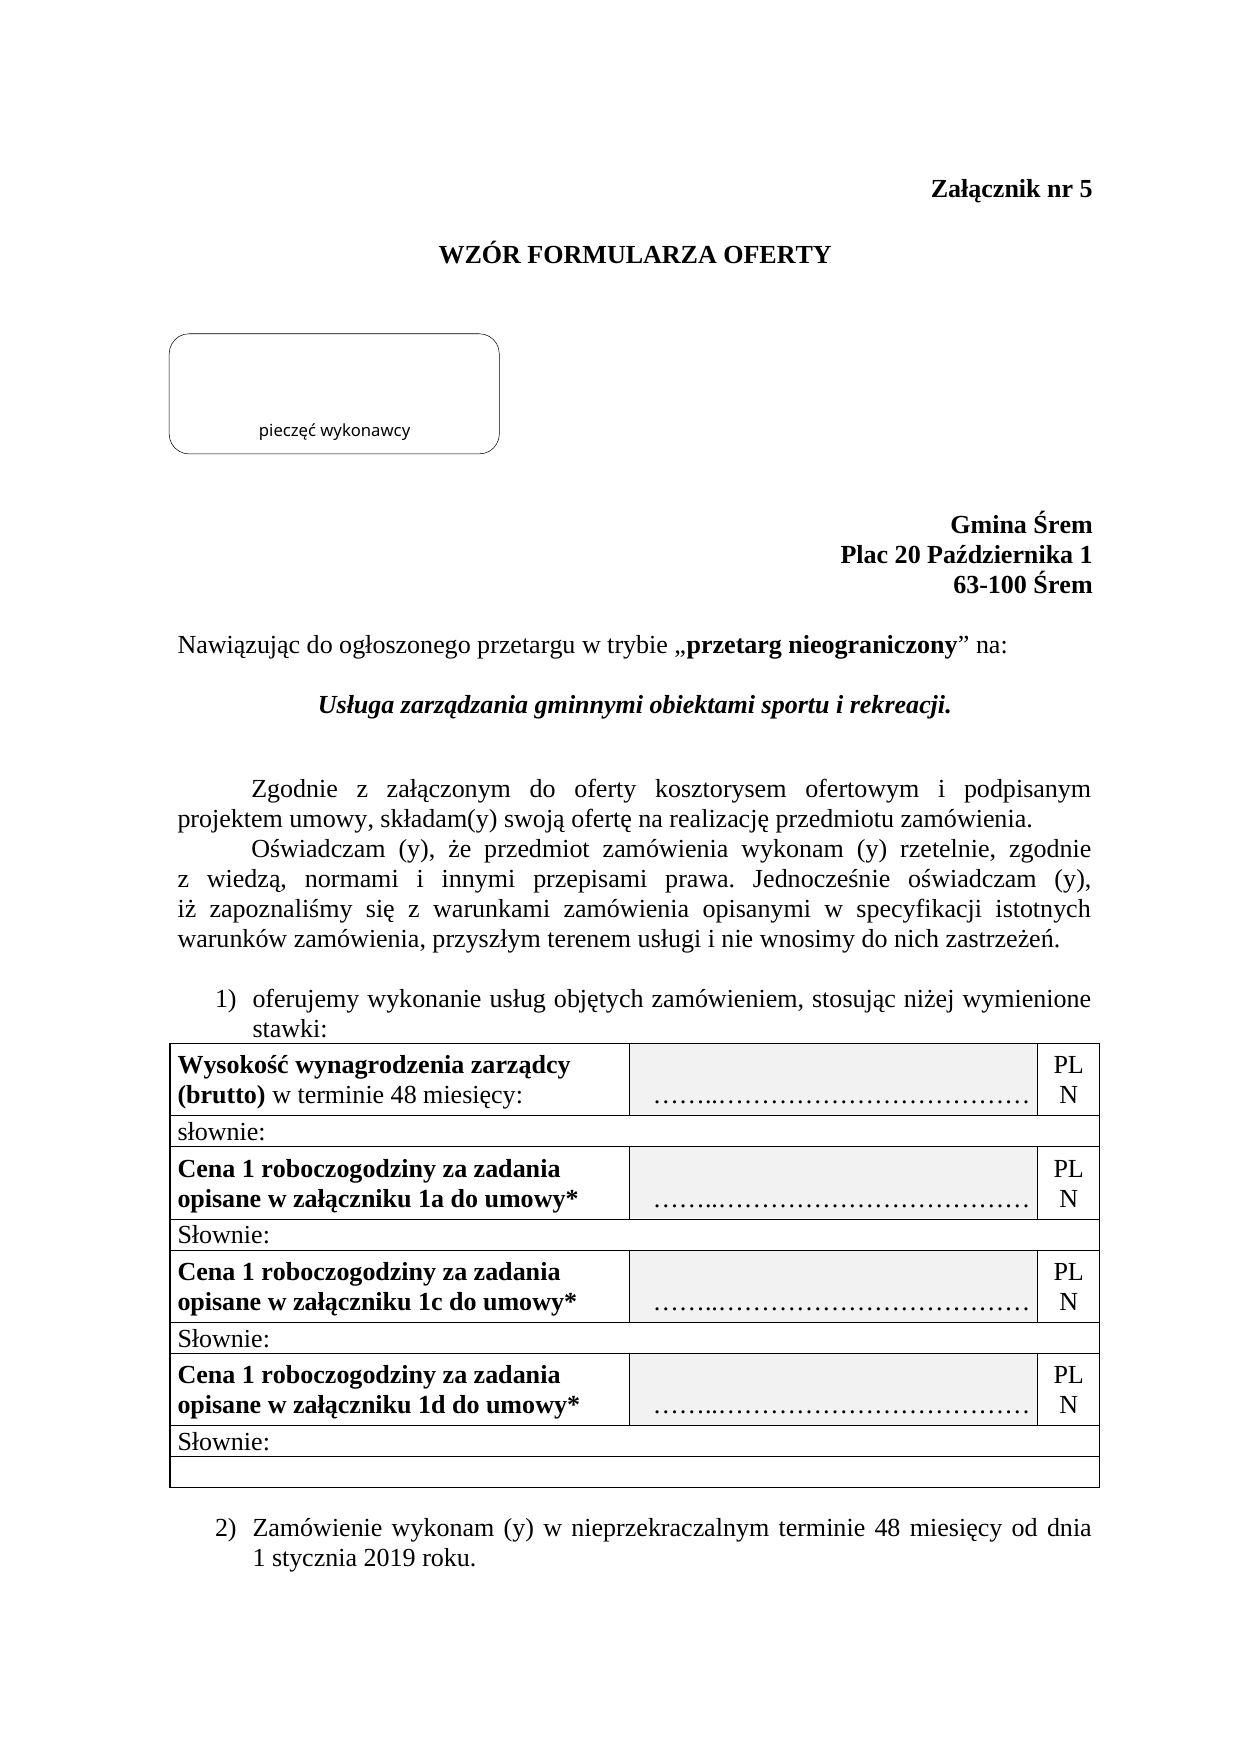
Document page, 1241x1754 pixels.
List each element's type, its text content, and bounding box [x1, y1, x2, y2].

table_cell Słownie: [171, 1323, 1099, 1353]
table_cell PLN [1038, 1147, 1099, 1218]
text Usługa zarządzania gminnymi obiektami sportu i rekreacji. [177, 689, 1093, 719]
table_cell ……..……………………………… [630, 1251, 1037, 1322]
table_header Wysokość wynagrodzenia zarządcy (brutto) w terminie 48 miesięcy: [171, 1044, 629, 1115]
text 63-100 Śrem [177, 569, 1093, 599]
table_header PLN [1038, 1044, 1099, 1115]
table_header ……..……………………………… [630, 1044, 1037, 1115]
table_cell Cena 1 roboczogodziny za zadania opisane w załączniku 1d do umowy* [171, 1354, 629, 1425]
text WZÓR FORMULARZA OFERTY [177, 239, 1093, 269]
table_cell ……..……………………………… [630, 1354, 1037, 1425]
table_cell ……..……………………………… [630, 1147, 1037, 1218]
table_cell Słownie: [171, 1220, 1099, 1249]
table_cell PLN [1038, 1251, 1099, 1322]
table_cell Cena 1 roboczogodziny za zadania opisane w załączniku 1a do umowy* [171, 1147, 629, 1218]
text Oświadczam (y), że przedmiot zamówienia wykonam (y) rzetelnie, zgodnie z wiedzą, normami i innymi przepisami prawa. Jednocześnie oświadczam (y), iż zapoznaliśmy się z warunkami zamówienia opisanymi w specyfikacji istotnych warunków zamówienia, przyszłym terenem usługi i nie wnosimy do nich zastrzeżeń. [177, 833, 1093, 953]
table_cell słownie: [171, 1116, 1099, 1146]
table_cell PLN [1038, 1354, 1099, 1425]
text Nawiązując do ogłoszonego przetargu w trybie „przetarg nieograniczony” na: [177, 629, 1093, 659]
table_cell Cena 1 roboczogodziny za zadania opisane w załączniku 1c do umowy* [171, 1251, 629, 1322]
list oferujemy wykonanie usług objętych zamówieniem, stosując niżej wymienione stawki: [215, 983, 1093, 1043]
text Plac 20 Października 1 [177, 539, 1093, 569]
list Zamówienie wykonam (y) w nieprzekraczalnym terminie 48 miesięcy od dnia 1 stycznia 2019 roku. [215, 1512, 1093, 1572]
text Zgodnie z załączonym do oferty kosztorysem ofertowym i podpisanym projektem umowy, składam(y) swoją ofertę na realizację przedmiotu zamówienia. [177, 773, 1093, 833]
table_cell [171, 1457, 1099, 1487]
table_cell Słownie: [171, 1426, 1099, 1456]
text Gmina Śrem [177, 509, 1093, 539]
subtitle Załącznik nr 5 [177, 173, 1093, 203]
